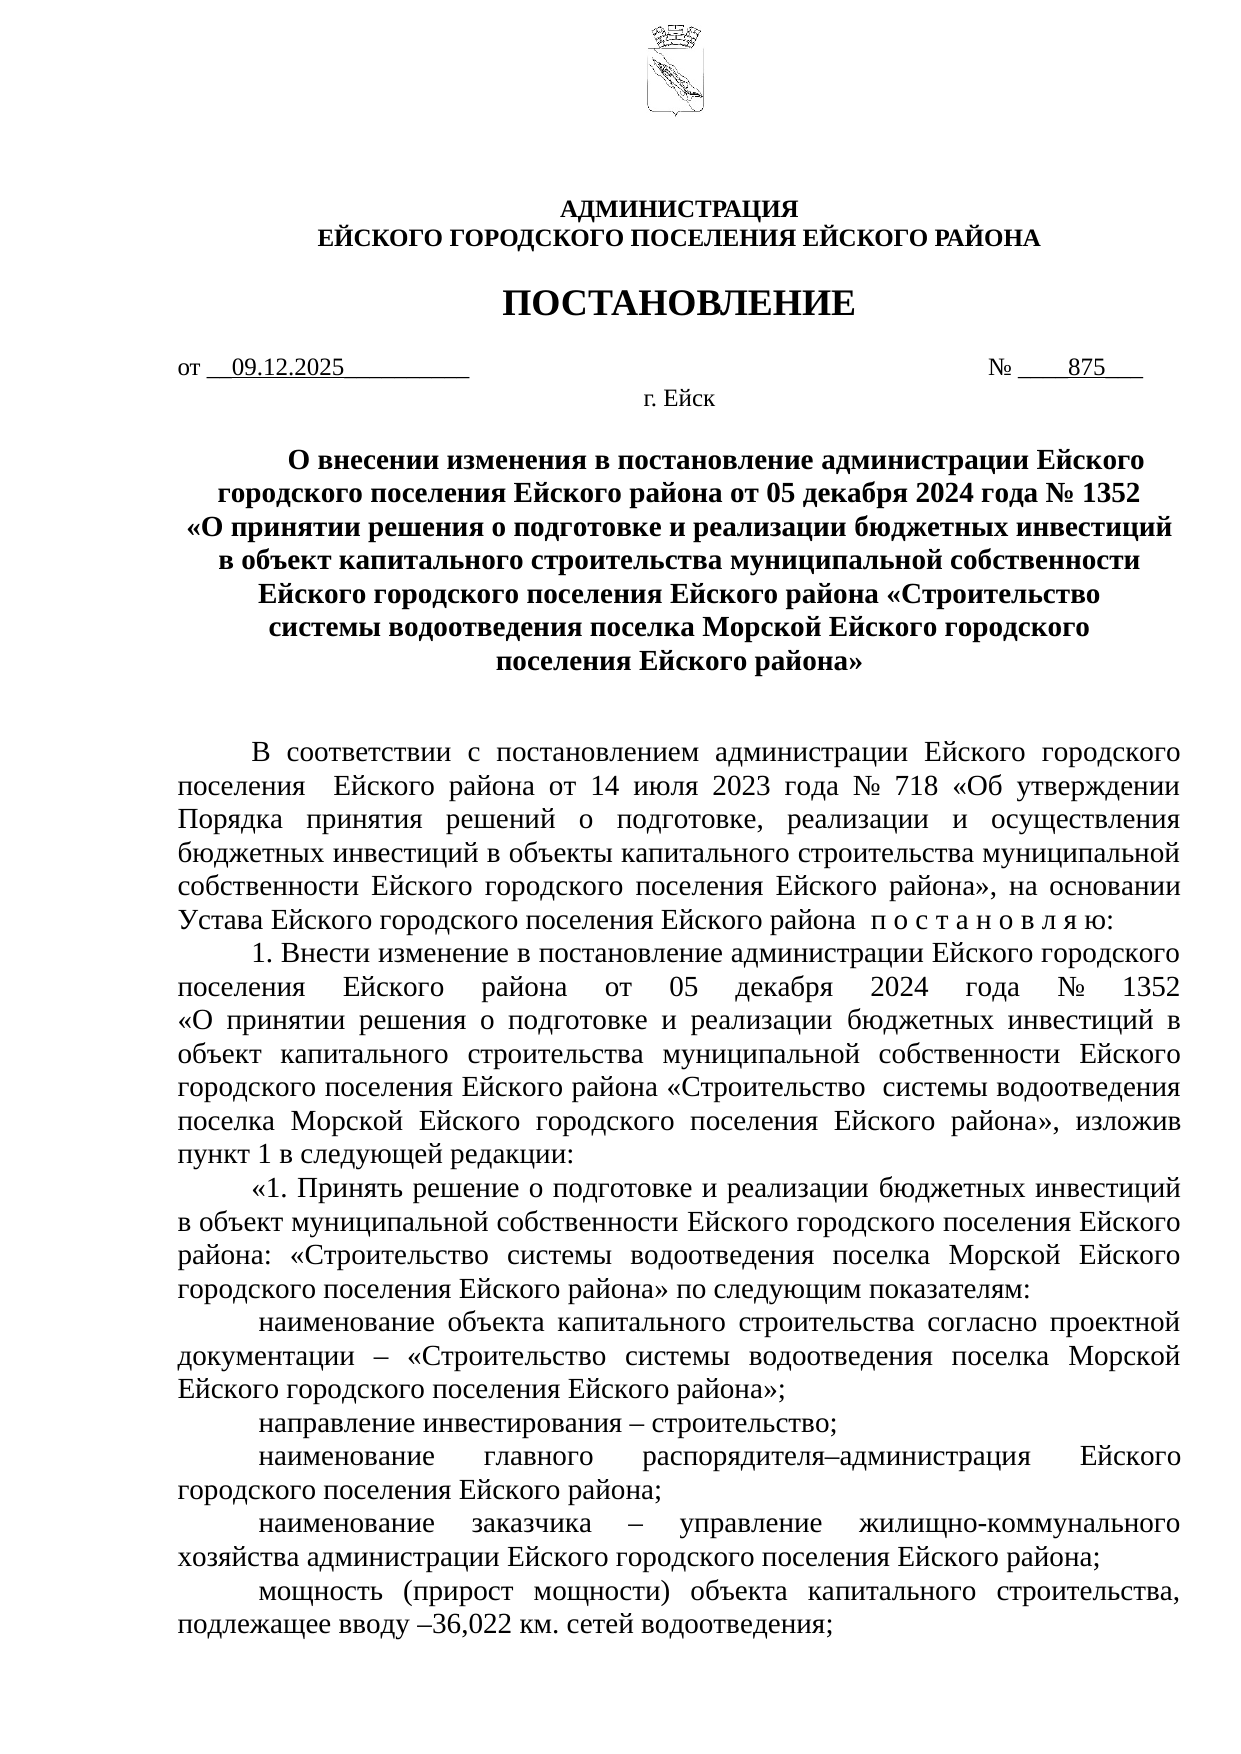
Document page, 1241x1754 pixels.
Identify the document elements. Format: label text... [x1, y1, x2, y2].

text направление инвестирования – строительство; [177, 1405, 1181, 1438]
text ПОСТАНОВЛЕНИЕ [177, 280, 1181, 323]
text АДМИНИСТРАЦИЯ [177, 194, 1181, 223]
text наименование объекта капитального строительства согласно проектной документации – «Строительство системы водоотведения поселка Морской Ейского городского поселения Ейского района»; [177, 1304, 1181, 1405]
text мощность (прирост мощности) объекта капитального строительства, подлежащее вводу –36,022 км. сетей водоотведения; [177, 1573, 1181, 1640]
text «1. Принять решение о подготовке и реализации бюджетных инвестиций в объект муниципальной собственности Ейского городского поселения Ейского района: «Строительство системы водоотведения поселка Морской Ейского городского поселения Ейского района» по следующим показателям: [177, 1170, 1181, 1304]
text г. Ейск [177, 383, 1181, 411]
text О внесении изменения в постановление администрации Ейского городского поселения Ейского района от 05 декабря 2024 года № 1352 «О принятии решения о подготовке и реализации бюджетных инвестиций в объект капитального строительства муниципальной собственности Ейского городского поселения Ейского района «Строительство системы водоотведения поселка Морской Ейского городского поселения Ейского района» [177, 442, 1181, 677]
text В соответствии с постановлением администрации Ейского городского поселения Ейского района от 14 июля 2023 года № 718 «Об утверждении Порядка принятия решений о подготовке, реализации и осуществления бюджетных инвестиций в объекты капитального строительства муниципальной собственности Ейского городского поселения Ейского района», на основании Устава Ейского городского поселения Ейского района п о с т а н о в л я ю: [177, 734, 1181, 935]
text 1. Внести изменение в постановление администрации Ейского городского поселения Ейского района от 05 декабря 2024 года № 1352 «О принятии решения о подготовке и реализации бюджетных инвестиций в объект капитального строительства муниципальной собственности Ейского городского поселения Ейского района «Строительство системы водоотведения поселка Морской Ейского городского поселения Ейского района», изложив пункт 1 в следующей редакции: [177, 935, 1181, 1170]
text наименование главного распорядителя–администрация Ейского городского поселения Ейского района; [177, 1438, 1181, 1506]
picture [646, 24, 706, 118]
text от __09.12.2025__________ № ____875___ [177, 352, 1181, 381]
text наименование заказчика – управление жилищно-коммунального хозяйства администрации Ейского городского поселения Ейского района; [177, 1506, 1181, 1573]
text ЕЙСКОГО ГОРОДСКОГО ПОСЕЛЕНИЯ ЕЙСКОГО РАЙОНА [177, 223, 1181, 251]
